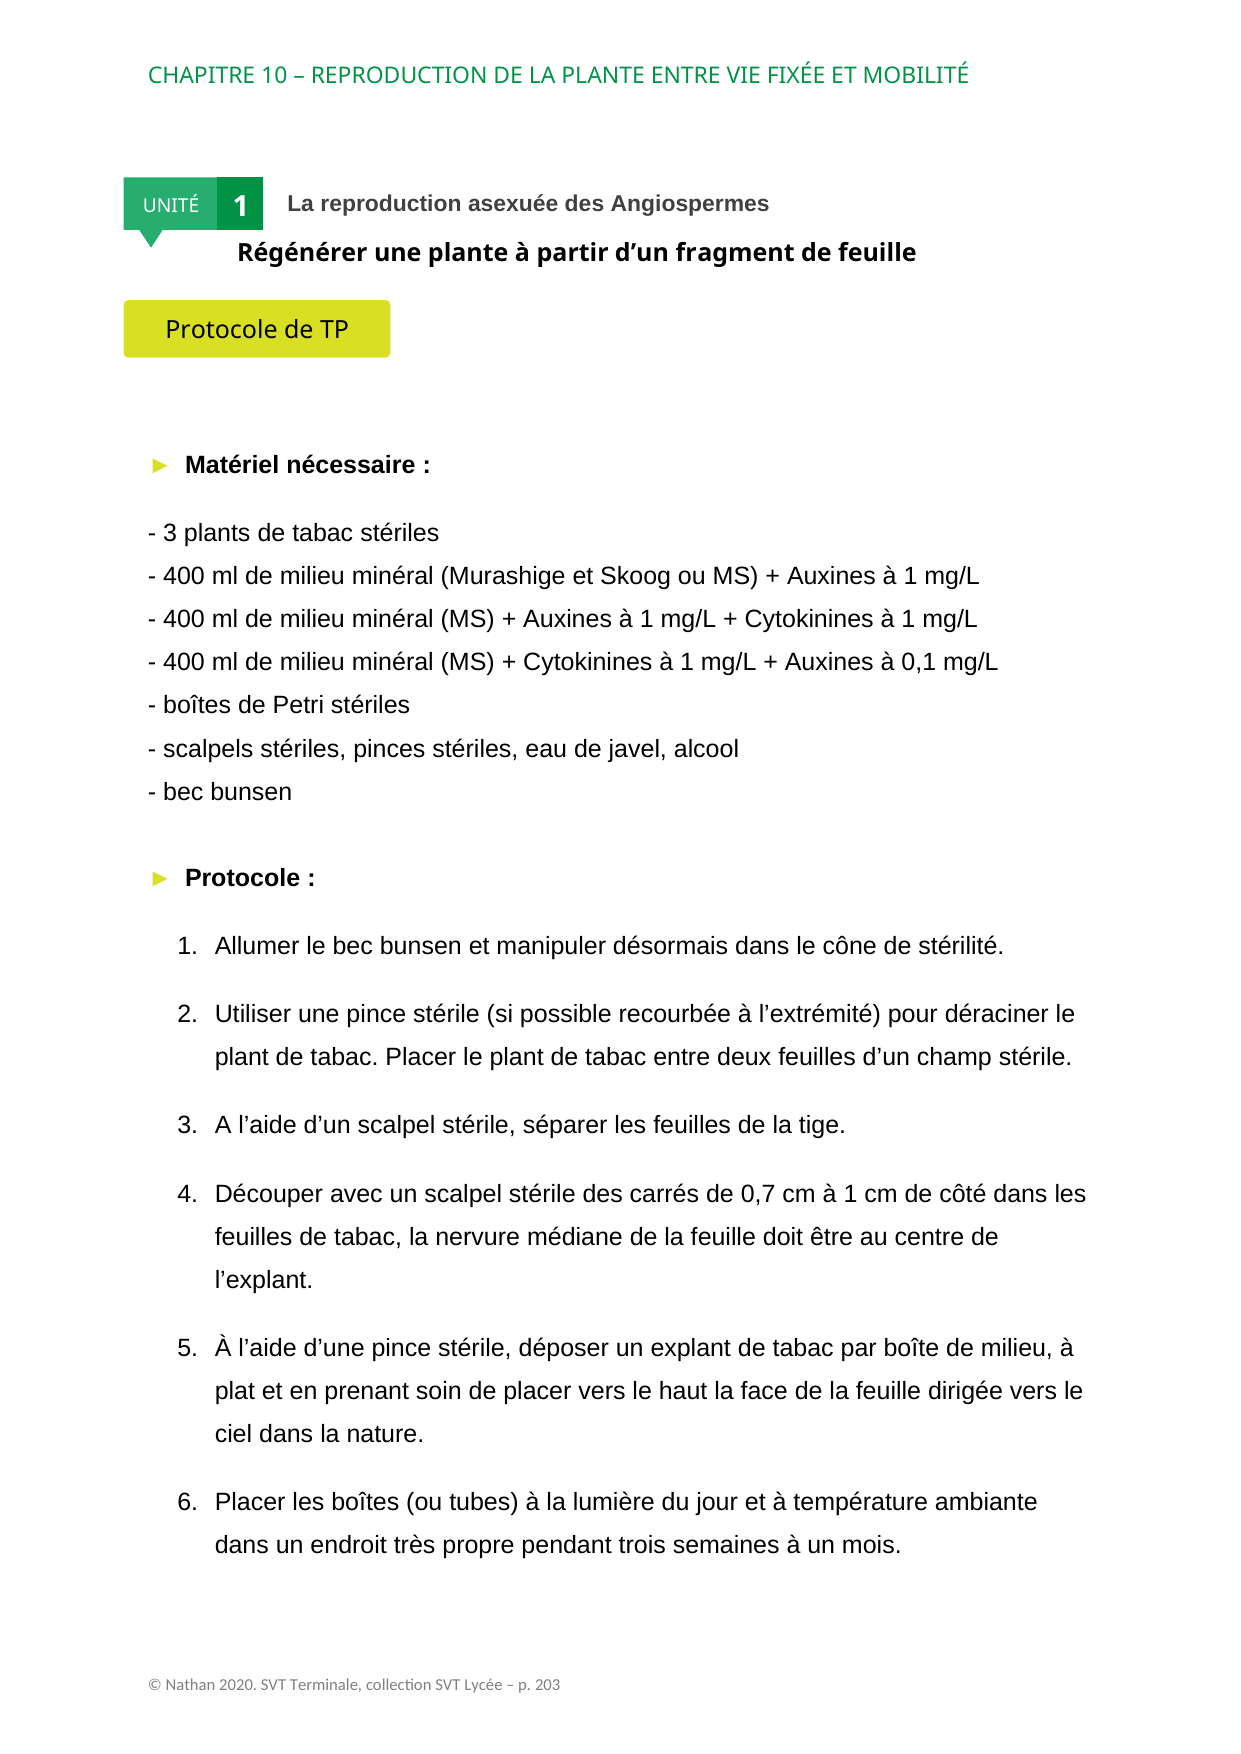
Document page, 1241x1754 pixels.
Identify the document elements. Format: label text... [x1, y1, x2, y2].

text - 400 ml de milieu minéral (MS) + Auxines à 1 mg/L + Cytokinines à 1 mg/L [148, 604, 1093, 633]
text - scalpels stériles, pinces stériles, eau de javel, alcool [148, 734, 1093, 762]
list Utiliser une pince stérile (si possible recourbée à l’extrémité) pour déraciner le plant de tabac. Placer le plant de tabac entre deux feuilles d’un champ stérile. [177, 999, 1093, 1071]
list A l’aide d’un scalpel stérile, séparer les feuilles de la tige. [177, 1111, 1093, 1139]
list Découper avec un scalpel stérile des carrés de 0,7 cm à 1 cm de côté dans les feuilles de tabac, la nervure médiane de la feuille doit être au centre de l’explant. [177, 1179, 1093, 1294]
text Matériel nécessaire : [148, 450, 1093, 479]
text - 400 ml de milieu minéral (Murashige et Skoog ou MS) + Auxines à 1 mg/L [148, 561, 1093, 590]
list Placer les boîtes (ou tubes) à la lumière du jour et à température ambiante dans un endroit très propre pendant trois semaines à un mois. [177, 1487, 1093, 1559]
text La reproduction asexuée des Angiospermes [148, 190, 1093, 216]
text - bec bunsen [148, 777, 1093, 806]
text - boîtes de Petri stériles [148, 691, 1093, 719]
text Protocole : [148, 863, 1093, 892]
text Régénérer une plante à partir d’un fragment de feuille [148, 235, 1093, 269]
text - 3 plants de tabac stériles [148, 518, 1093, 547]
text - 400 ml de milieu minéral (MS) + Cytokinines à 1 mg/L + Auxines à 0,1 mg/L [148, 647, 1093, 676]
list Allumer le bec bunsen et manipuler désormais dans le cône de stérilité. [177, 931, 1093, 960]
list À l’aide d’une pince stérile, déposer un explant de tabac par boîte de milieu, à plat et en prenant soin de placer vers le haut la face de la feuille dirigée vers le ciel dans la nature. [177, 1333, 1093, 1448]
